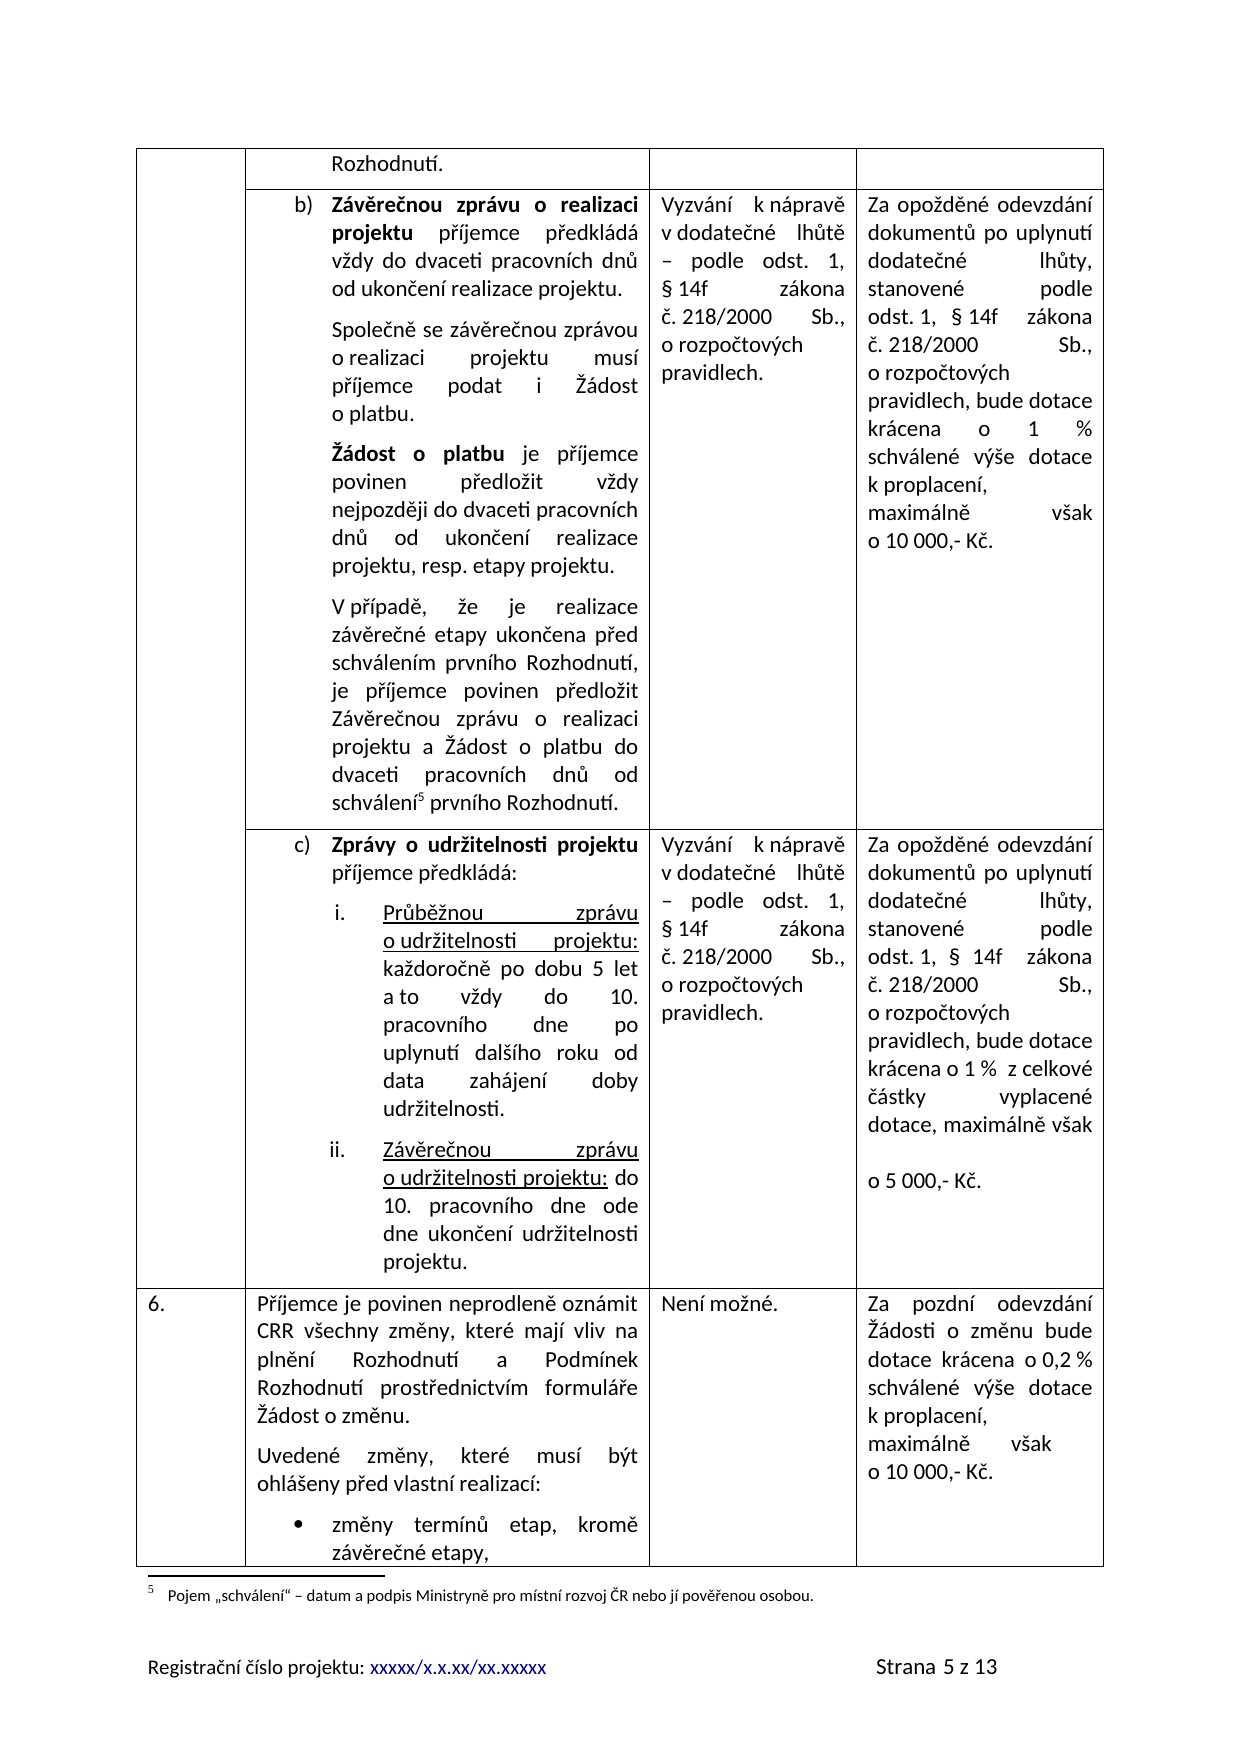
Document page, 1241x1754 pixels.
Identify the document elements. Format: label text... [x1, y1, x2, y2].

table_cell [246, 149, 649, 189]
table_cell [857, 1289, 1103, 1566]
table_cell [246, 1289, 649, 1566]
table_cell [857, 149, 1103, 189]
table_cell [650, 149, 856, 189]
table_cell 6. [137, 1289, 245, 1566]
table_cell Vyzvání k nápravě v dodatečné lhůtě – podle odst. 1, § 14f zákona č. 218/2000 Sb., o rozpočtových pravidlech. [650, 190, 856, 829]
table_cell Není možné. [650, 1289, 856, 1566]
table_cell Závěrečnou zprávu o realizaci projektu příjemce předkládá vždy do dvaceti pracovních dnů od ukončení realizace projektu. Společně se závěrečnou zprávou o realizaci projektu musí příjemce podat i Žádost o platbu. Žádost o platbu je příjemce povinen předložit vždy nejpozději do dvaceti pracovních dnů od ukončení realizace projektu, resp. etapy projektu. V případě, že je realizace závěrečné etapy ukončena před schválením prvního Rozhodnutí, je příjemce povinen předložit Závěrečnou zprávu o realizaci projektu a Žádost o platbu do dvaceti pracovních dnů od schválení prvního Rozhodnutí. [246, 190, 649, 829]
table_cell Za opožděné odevzdání dokumentů po uplynutí dodatečné lhůty, stanovené podle odst. 1, § 14f zákona č. 218/2000 Sb., o rozpočtových pravidlech, bude dotace krácena o 1 % z celkové částky vyplacené dotace, maximálně však o 5 000,- Kč. [857, 830, 1103, 1288]
table_cell Vyzvání k nápravě v dodatečné lhůtě – podle odst. 1, § 14f zákona č. 218/2000 Sb., o rozpočtových pravidlech. [650, 830, 856, 1288]
table_cell Zprávy o udržitelnosti projektu příjemce předkládá: Průběžnou zprávu o udržitelnosti projektu: každoročně po dobu 5 let a to vždy do 10. pracovního dne po uplynutí dalšího roku od data zahájení doby udržitelnosti. Závěrečnou zprávu o udržitelnosti projektu: do 10. pracovního dne ode dne ukončení udržitelnosti projektu. [246, 830, 649, 1288]
